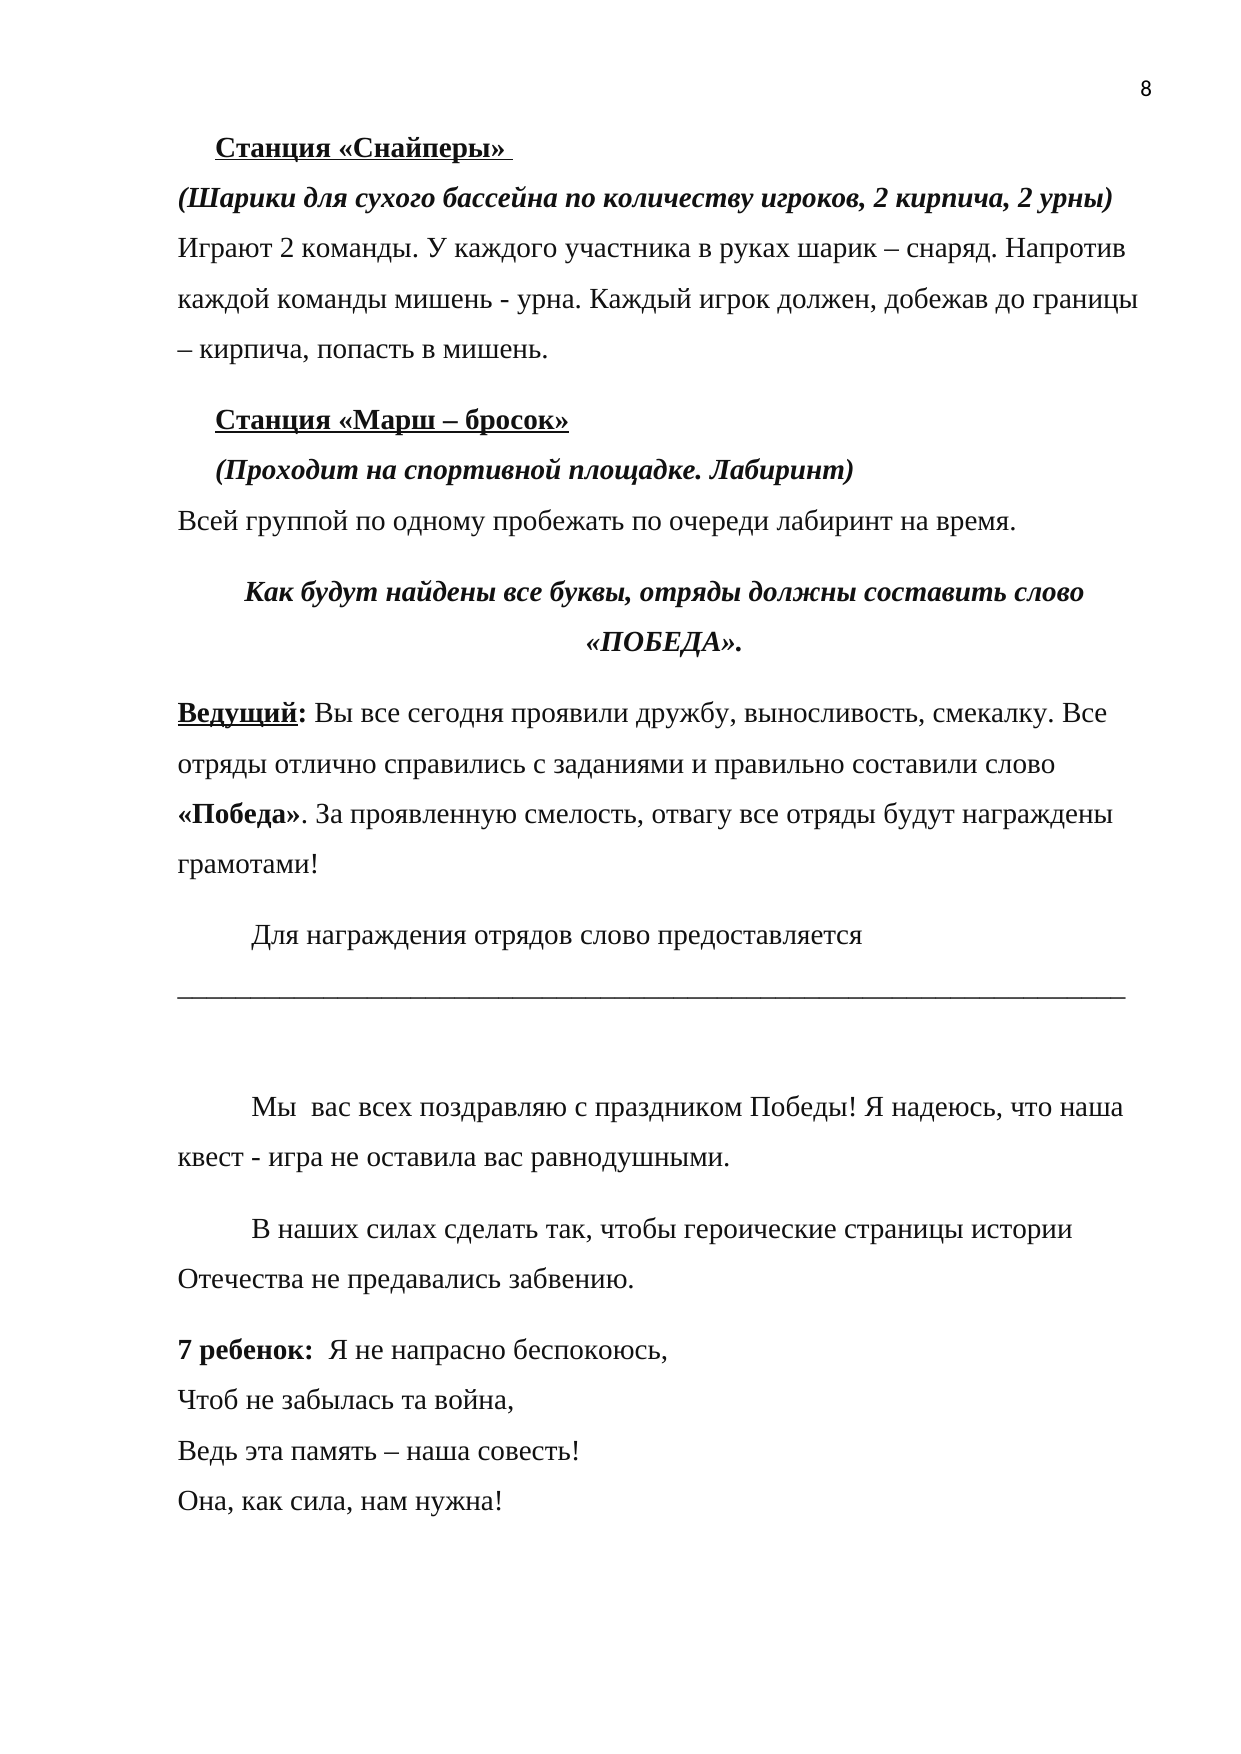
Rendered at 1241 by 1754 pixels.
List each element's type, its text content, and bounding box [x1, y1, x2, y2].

text В наших силах сделать так, чтобы героические страницы истории Отечества не предавались забвению. [177, 1211, 1152, 1294]
text (Шарики для сухого бассейна по количеству игроков, 2 кирпича, 2 урны) [177, 180, 1152, 214]
text Мы вас всех поздравляю с праздником Победы! Я надеюсь, что наша квест - игра не оставила вас равнодушными. [177, 1089, 1152, 1173]
text Для награждения отрядов слово предоставляется _________________________________________________________________ [177, 917, 1152, 1001]
text Ведь эта память – наша совесть! [177, 1433, 1152, 1466]
text Ведущий: Вы все сегодня проявили дружбу, выносливость, смекалку. Все отряды отлично справились с заданиями и правильно составили слово «Победа». За проявленную смелость, отвагу все отряды будут награждены грамотами! [177, 695, 1152, 880]
text Как будут найдены все буквы, отряды должны составить слово «ПОБЕДА». [177, 574, 1152, 658]
text Всей группой по одному пробежать по очереди лабиринт на время. [177, 503, 1152, 536]
text Чтоб не забылась та война, [177, 1382, 1152, 1416]
text Станция «Марш – бросок» [177, 402, 1152, 436]
text Играют 2 команды. У каждого участника в руках шарик – снаряд. Напротив каждой команды мишень - урна. Каждый игрок должен, добежав до границы – кирпича, попасть в мишень. [177, 230, 1152, 364]
text (Проходит на спортивной площадке. Лабиринт) [177, 452, 1152, 486]
text Станция «Снайперы» [177, 130, 1152, 163]
text Она, как сила, нам нужна! [177, 1483, 1152, 1517]
text 7 ребенок: Я не напрасно беспокоюсь, [177, 1332, 1152, 1366]
